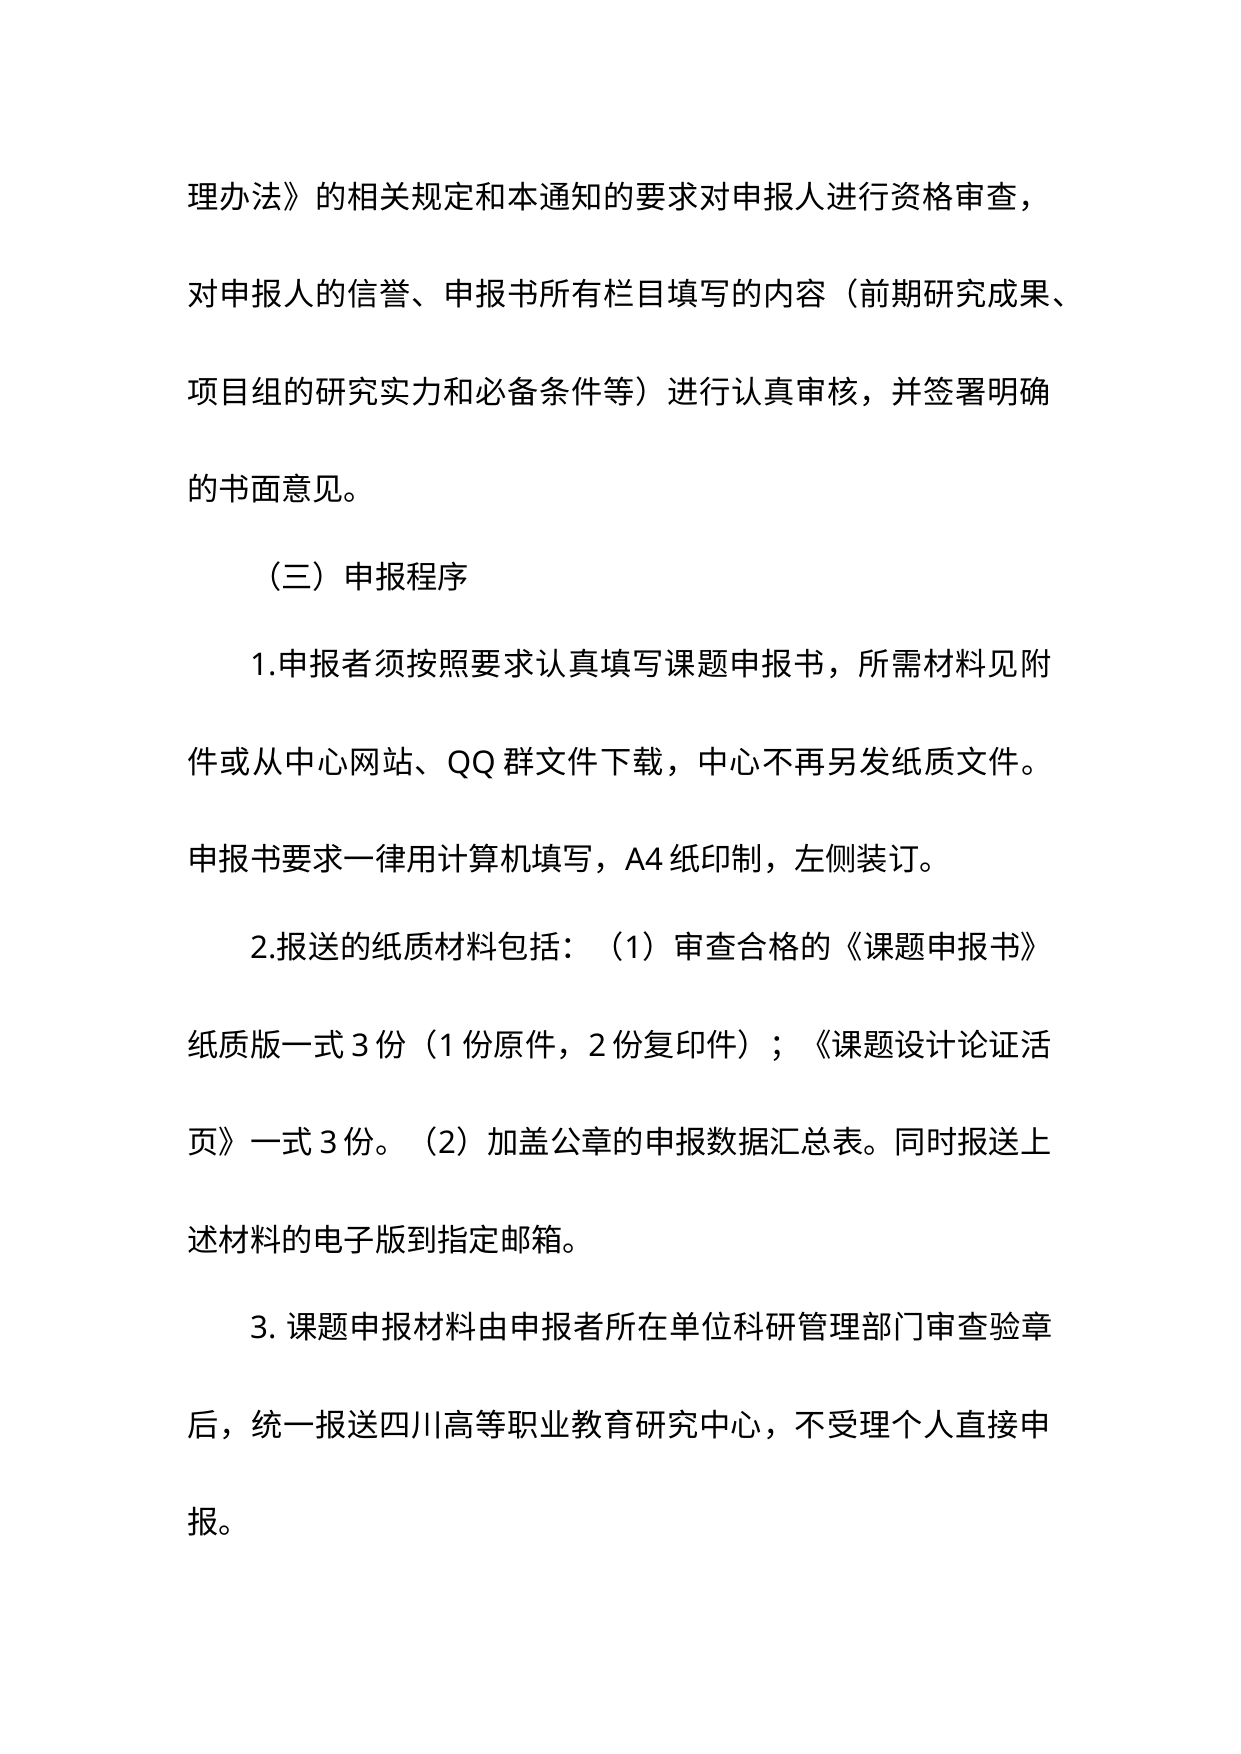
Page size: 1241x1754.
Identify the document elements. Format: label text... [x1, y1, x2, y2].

text 3. 课题申报材料由申报者所在单位科研管理部门审查验章后，统一报送四川高等职业教育研究中心，不受理个人直接申报。 [187, 1292, 1053, 1552]
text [187, 162, 1053, 519]
text 1.申报者须按照要求认真填写课题申报书，所需材料见附件或从中心网站、QQ群文件下载，中心不再另发纸质文件。申报书要求一律用计算机填写，A4纸印制，左侧装订。 [187, 630, 1053, 890]
text （三）申报程序 [187, 542, 1053, 607]
text 2.报送的纸质材料包括：（1）审查合格的《课题申报书》纸质版一式3份（1份原件，2份复印件）；《课题设计论证活页》一式3份。（2）加盖公章的申报数据汇总表。同时报送上述材料的电子版到指定邮箱。 [187, 912, 1053, 1270]
